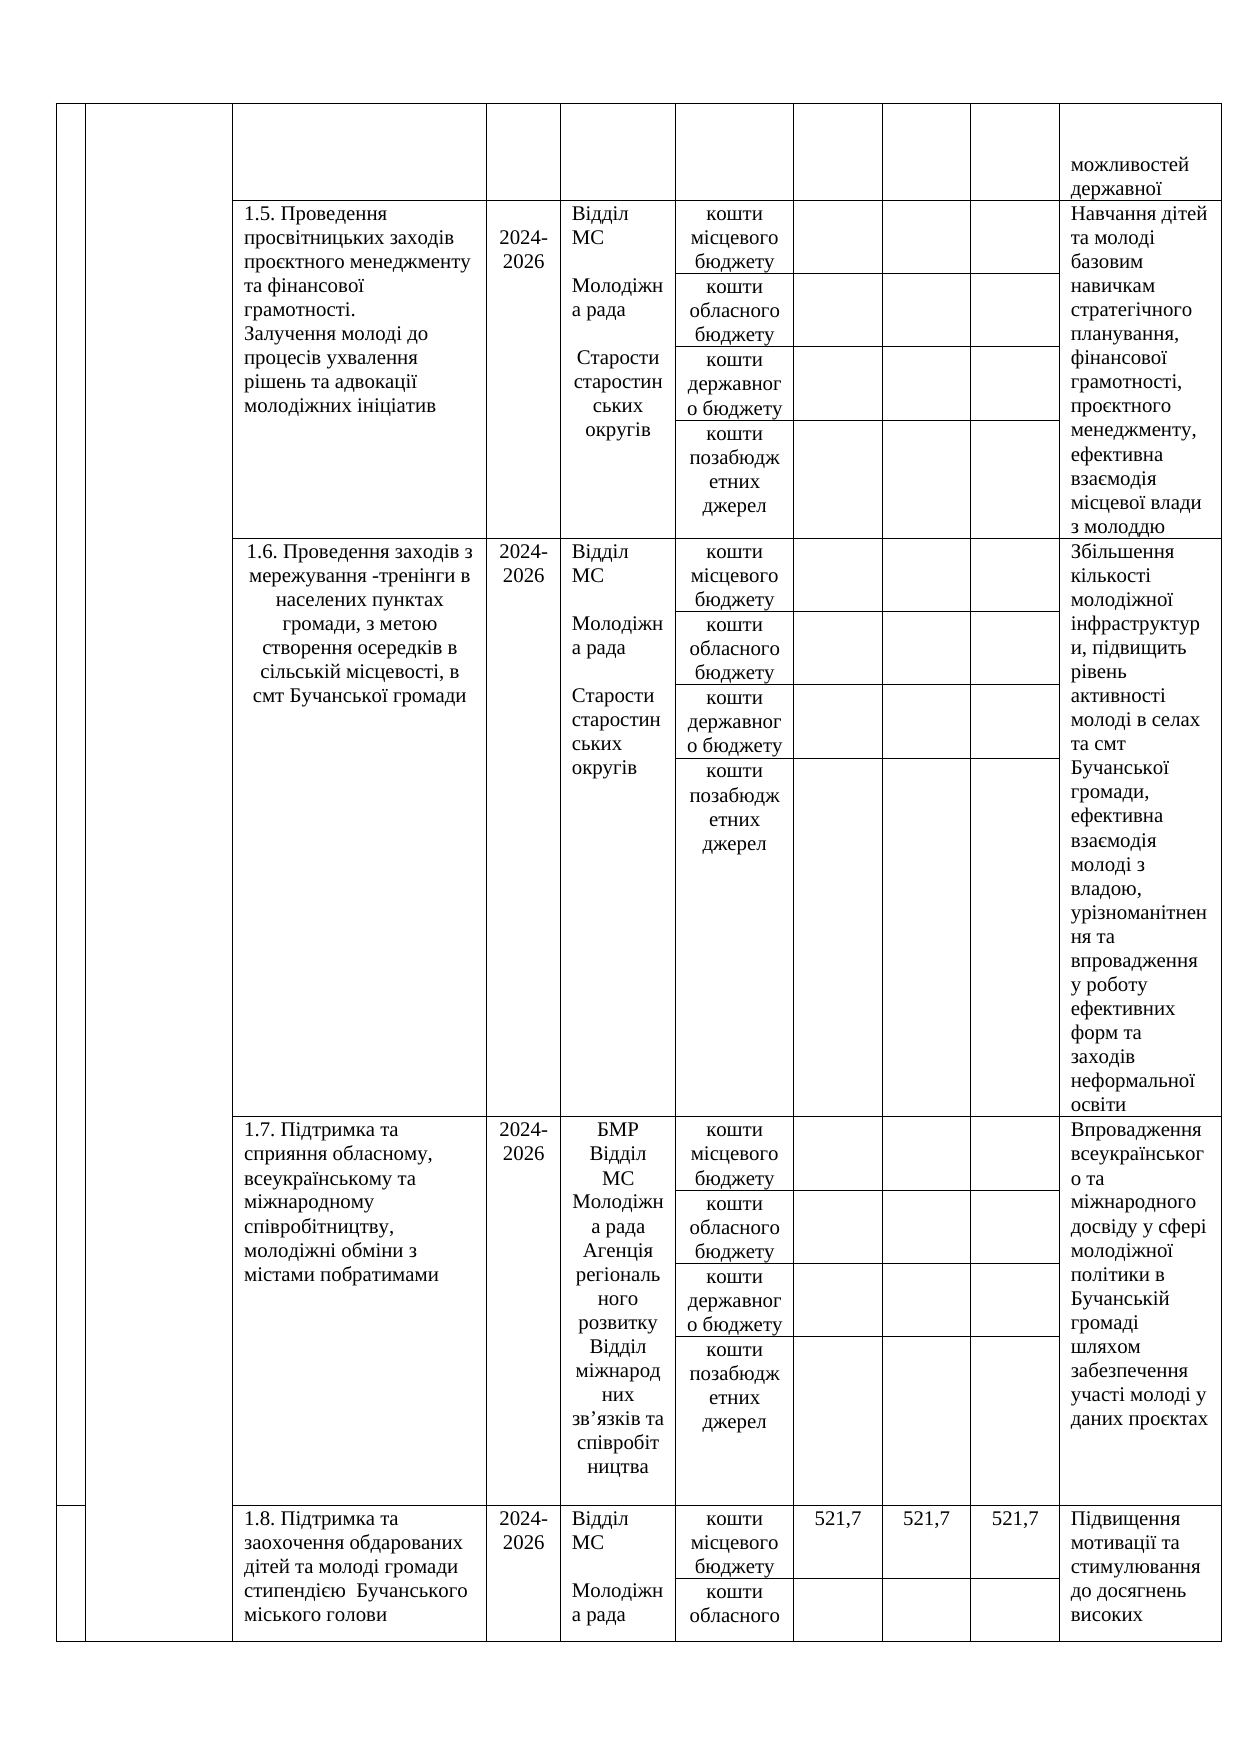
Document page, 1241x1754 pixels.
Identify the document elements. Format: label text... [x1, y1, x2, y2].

table_cell [971, 539, 1059, 611]
table_cell [971, 1337, 1059, 1505]
table_cell [883, 201, 970, 273]
table_cell [971, 1191, 1059, 1263]
table_cell 2024-2026 [487, 201, 560, 538]
table_cell [794, 612, 882, 684]
table_cell 1.6. Проведення заходів з мережування -тренінги в населених пунктах громади, з метою створення осередків в сільській місцевості, в смт Бучанської громади [233, 539, 486, 1116]
table_cell [794, 1117, 882, 1189]
table_cell [794, 1264, 882, 1336]
table_cell [883, 347, 970, 419]
table_cell [971, 201, 1059, 273]
table_cell Підвищення мотивації та стимулювання до досягнень високих результатів дітей та молоді громади у творчій, спортивній, науковій та громадській діяльності [1060, 1506, 1221, 1641]
table_cell [794, 347, 882, 419]
table_cell [971, 612, 1059, 684]
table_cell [676, 104, 793, 200]
table_cell [971, 1579, 1059, 1641]
table_cell 521,7 [883, 1506, 970, 1578]
table_cell Збільшення кількості молодіжної інфраструктури, підвищить рівень активності молоді в селах та смт Бучанської громади, ефективна взаємодія молоді з владою, урізноманітнення та впровадження у роботу ефективних форм та заходів неформальної освіти [1060, 539, 1221, 1116]
table_cell [971, 1264, 1059, 1336]
table_cell кошти позабюджетних джерел [676, 421, 793, 538]
table_cell Відділ МС Молодіжна рада Старости старостинських округів [561, 201, 675, 538]
table_cell [883, 1264, 970, 1336]
table_cell [57, 1506, 85, 1641]
table_cell кошти державного бюджету [676, 347, 793, 419]
table_cell кошти місцевого бюджету [676, 1506, 793, 1578]
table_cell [676, 1579, 793, 1641]
table_cell [971, 421, 1059, 538]
table_cell кошти місцевого бюджету [676, 1117, 793, 1189]
table_cell [794, 759, 882, 1116]
table_cell кошти державного бюджету [676, 1264, 793, 1336]
table_cell [883, 1117, 970, 1189]
table_cell кошти позабюджетних джерел [676, 759, 793, 1116]
table_cell 2024-2026 [487, 539, 560, 1116]
table_cell Відділ МС Молодіжна рада Старости старостинських округів [561, 539, 675, 1116]
table_cell [883, 612, 970, 684]
table_cell кошти обласного бюджету [676, 1191, 793, 1263]
table_cell [883, 685, 970, 757]
table_cell 2024-2026 [487, 1117, 560, 1505]
table_cell [883, 1337, 970, 1505]
table_cell [794, 1191, 882, 1263]
table_cell кошти місцевого бюджету [676, 201, 793, 273]
table_cell кошти обласного бюджету [676, 274, 793, 346]
table_cell [883, 1579, 970, 1641]
table_cell [883, 421, 970, 538]
table_cell [794, 104, 882, 200]
table_cell 1.8. Підтримка та заохочення обдарованих дітей та молоді громади стипендією Бучанського міського голови [233, 1506, 486, 1641]
table_cell кошти державного бюджету [676, 685, 793, 757]
table_cell [794, 421, 882, 538]
table_cell 1.5. Проведення просвітницьких заходів проєктного менеджменту та фінансової грамотності. Залучення молоді до процесів ухвалення рішень та адвокації молодіжних ініціатив [233, 201, 486, 538]
table_cell кошти позабюджетних джерел [676, 1337, 793, 1505]
table_cell Відділ МС Молодіжна рада Структурні підрозділи БМР [561, 1506, 675, 1641]
table_cell 1.7. Підтримка та сприяння обласному, всеукраїнському та міжнародному співробітництву, молодіжні обміни з містами побратимами [233, 1117, 486, 1505]
table_cell [794, 1579, 882, 1641]
table_cell БМР Відділ МС Молодіжна рада Агенція регіонального розвитку Відділ міжнародних зв’язків та співробітництва [561, 1117, 675, 1505]
table_cell [794, 1337, 882, 1505]
table_cell [883, 104, 970, 200]
table_cell Навчання дітей та молоді базовим навичкам стратегічного планування, фінансової грамотності, проєктного менеджменту, ефективна взаємодія місцевої влади з молоддю [1060, 201, 1221, 538]
table_cell [794, 274, 882, 346]
table_cell [971, 685, 1059, 757]
table_cell [883, 539, 970, 611]
table_cell [971, 759, 1059, 1116]
table_cell [883, 1191, 970, 1263]
table_cell 521,7 [794, 1506, 882, 1578]
table_cell кошти місцевого бюджету [676, 539, 793, 611]
table_cell [794, 539, 882, 611]
table_cell [971, 274, 1059, 346]
table_cell 521,7 [971, 1506, 1059, 1578]
table_cell 2024-2026 [487, 1506, 560, 1641]
table_cell [971, 347, 1059, 419]
table_cell Впровадження всеукраїнського та міжнародного досвіду у сфері молодіжної політики в Бучанській громаді шляхом забезпечення участі молоді у даних проєктах [1060, 1117, 1221, 1505]
table_cell [971, 1117, 1059, 1189]
table_cell [971, 104, 1059, 200]
table_cell [794, 685, 882, 757]
table_cell кошти обласного бюджету [676, 612, 793, 684]
table_cell [883, 274, 970, 346]
table_cell [794, 201, 882, 273]
table_cell [883, 759, 970, 1116]
